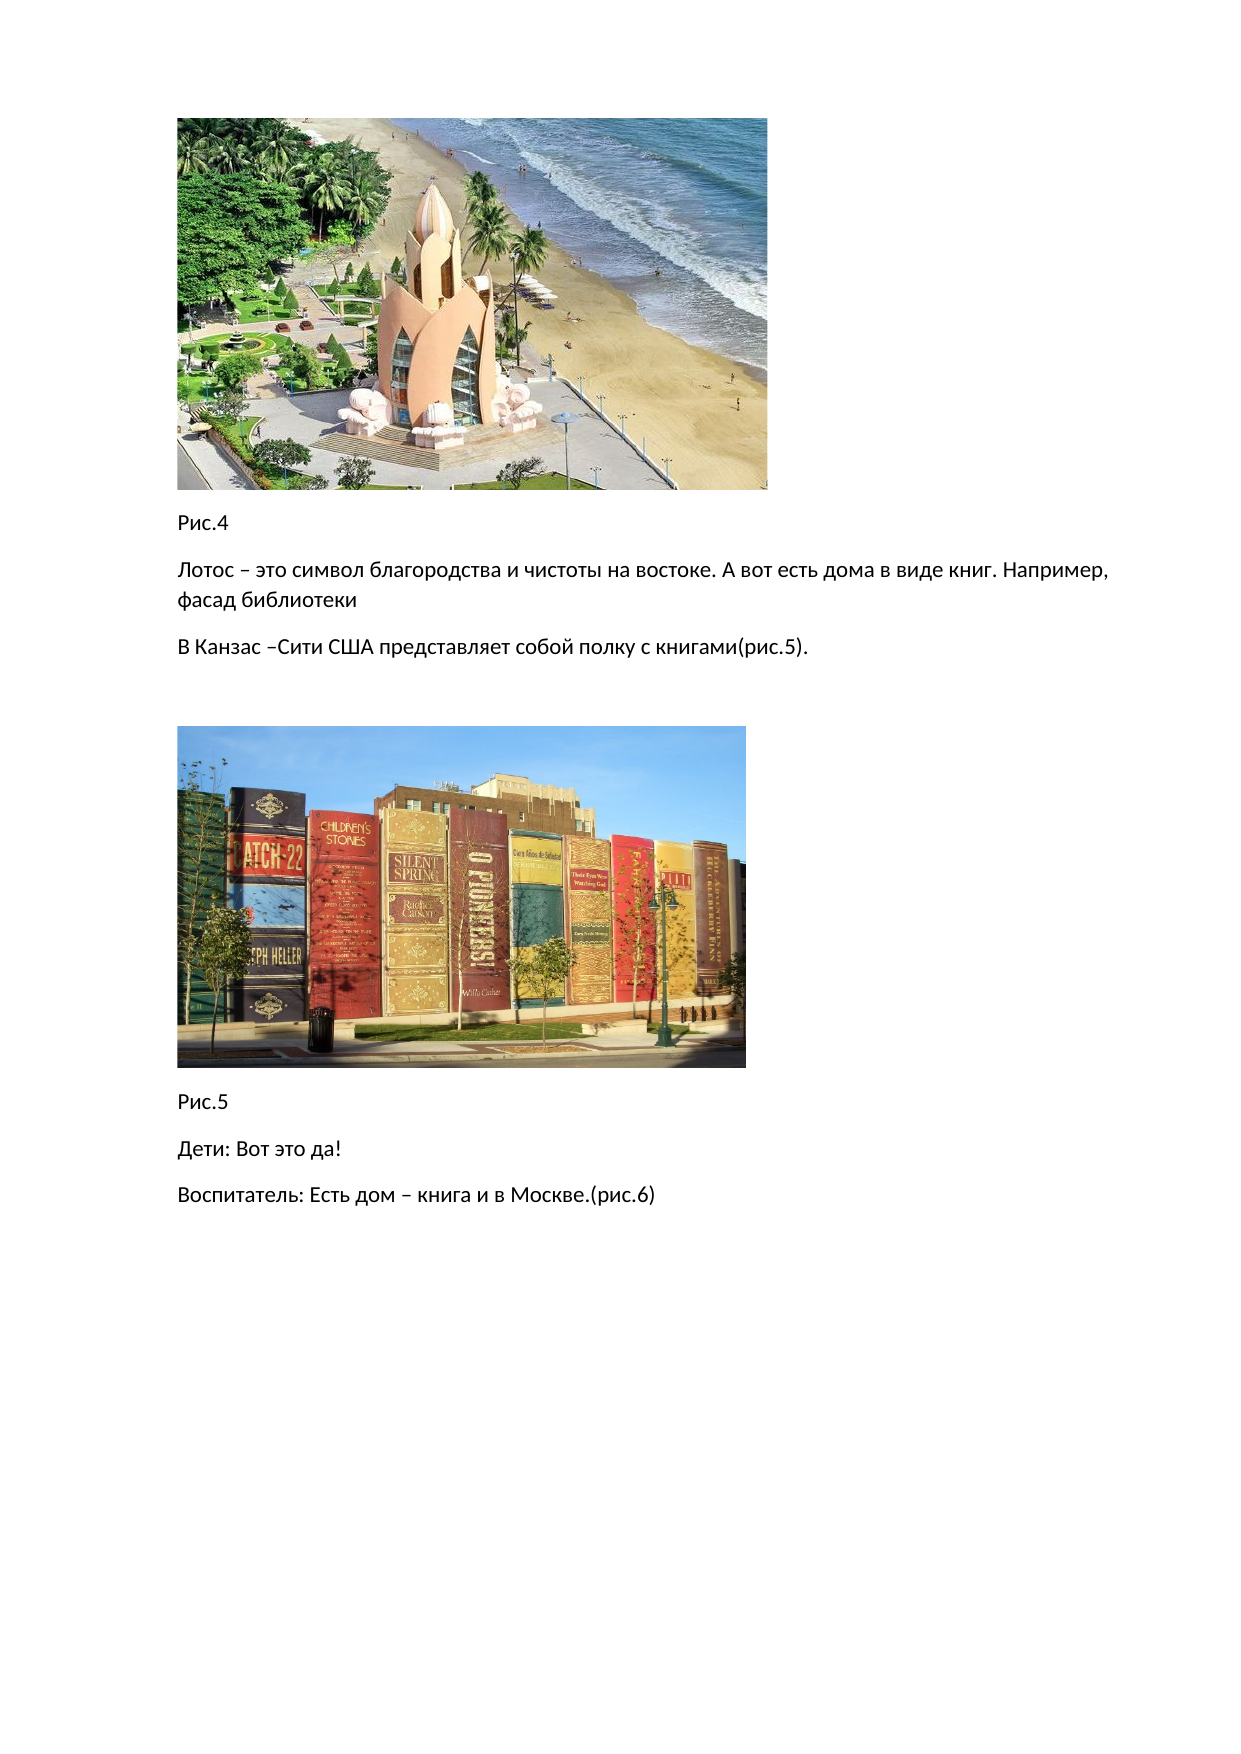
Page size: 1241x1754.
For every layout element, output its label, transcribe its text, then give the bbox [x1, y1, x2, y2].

picture [177, 726, 746, 1068]
text Лотос – это символ благородства и чистоты на востоке. А вот есть дома в виде книг. Например, фасад библиотеки [177, 555, 1152, 613]
picture [177, 118, 768, 490]
text Дети: Вот это да! [177, 1134, 1152, 1162]
text Воспитатель: Есть дом – книга и в Москве.(рис.6) [177, 1181, 1152, 1208]
text В Канзас –Сити США представляет собой полку с книгами(рис.5). [177, 632, 1152, 660]
text Рис.5 [177, 1087, 1152, 1115]
text Рис.4 [177, 508, 1152, 536]
